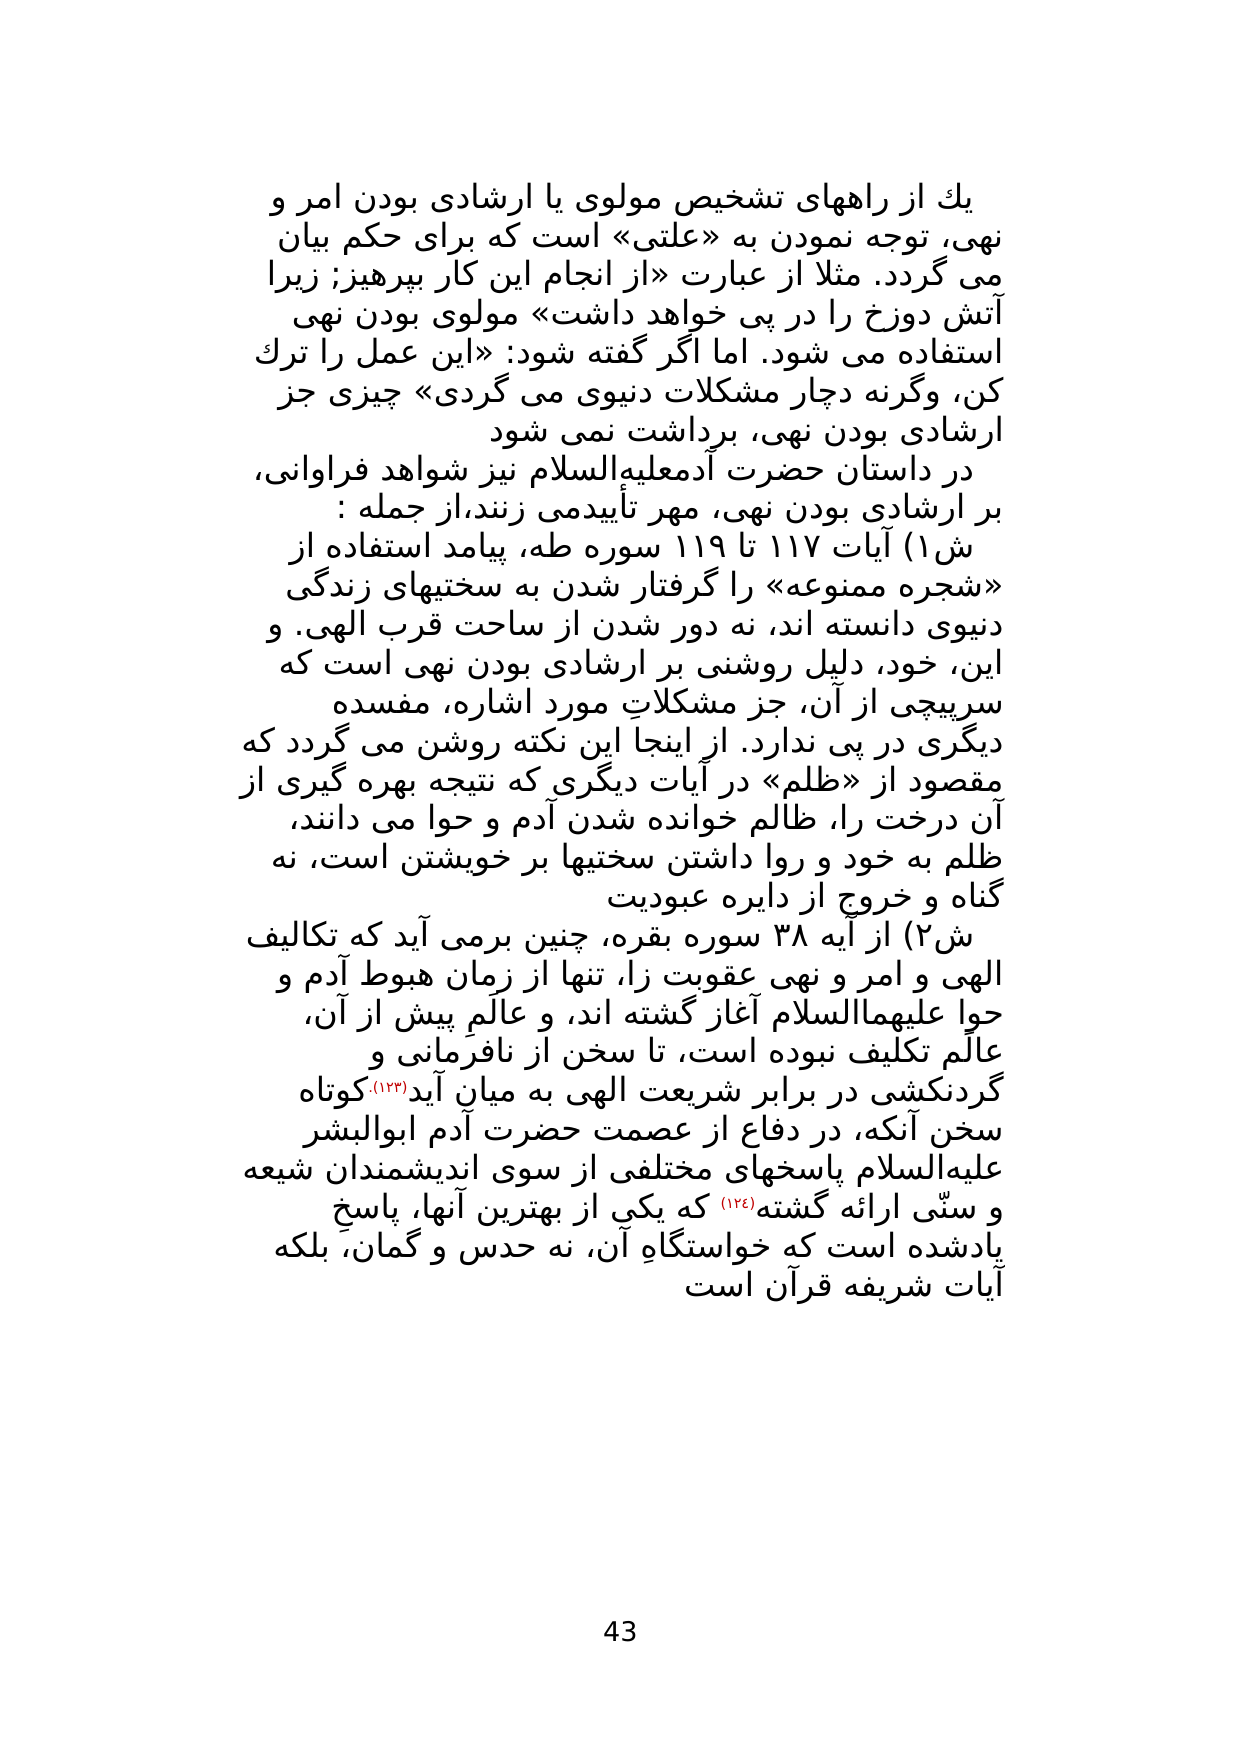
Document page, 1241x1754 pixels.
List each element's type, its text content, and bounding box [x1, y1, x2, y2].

text در داستان حضرت آدمعليه‌السلام نيز شواهد فراوانى، بر ارشادى بودن نهى، مهر تأييدمى زنند،از جمله : [236, 449, 1004, 527]
text ش٢) از آيه ٣٨ سوره بقره، چنين برمى آيد كه تكاليف الهى و امر و نهى عقوبت زا، تنها از زمان هبوط آدم و حوا عليهما‌السلام آغاز گشته اند، و عالَمِ پيش از آن، عالَم تكليف نبوده است، تا سخن از نافرمانى و گردنكشى در برابر شريعت الهى به ميان آيد(١٢٣).كوتاه سخن آنكه، در دفاع از عصمت حضرت آدم ابوالبشر عليه‌السلام پاسخهاى مختلفى از سوى انديشمندان شيعه و سنّى ارائه گشته(١٢٤) كه يكى از بهترين آنها، پاسخِ يادشده است كه خواستگاهِ آن، نه حدس و گمان، بلكه آيات شريفه قرآن است [236, 915, 1004, 1304]
text ش١) آيات ١١٧ تا ١١٩ سوره طه، پيامد استفاده از «شجره ممنوعه» را گرفتار شدن به سختيهاى زندگى دنيوى دانسته اند، نه دور شدن از ساحت قرب الهى. و اين، خود، دليل روشنى بر ارشادى بودن نهى است كه سرپيچى از آن، جز مشكلاتِ مورد اشاره، مفسده ديگرى در پى ندارد. از اينجا اين نكته روشن مى گردد كه مقصود از «ظلم» در آيات ديگرى كه نتيجه بهره گيرى از آن درخت را، ظالم خوانده شدن آدم و حوا مى دانند، ظلم به خود و روا داشتن سختيها بر خويشتن است، نه گناه و خروج از دايره عبوديت [236, 527, 1004, 915]
text يك از راههاى تشخيص مولوى يا ارشادى بودن امر و نهى، توجه نمودن به «علتى» است كه براى حكم بيان مى گردد. مثلا از عبارت «از انجام اين كار بپرهيز; زيرا آتش دوزخ را در پى خواهد داشت» مولوى بودن نهى استفاده مى شود. اما اگر گفته شود: «اين عمل را ترك كن، وگرنه دچار مشكلات دنيوى مى گردى» چيزى جز ارشادى بودن نهى، برداشت نمى شود [236, 177, 1004, 449]
